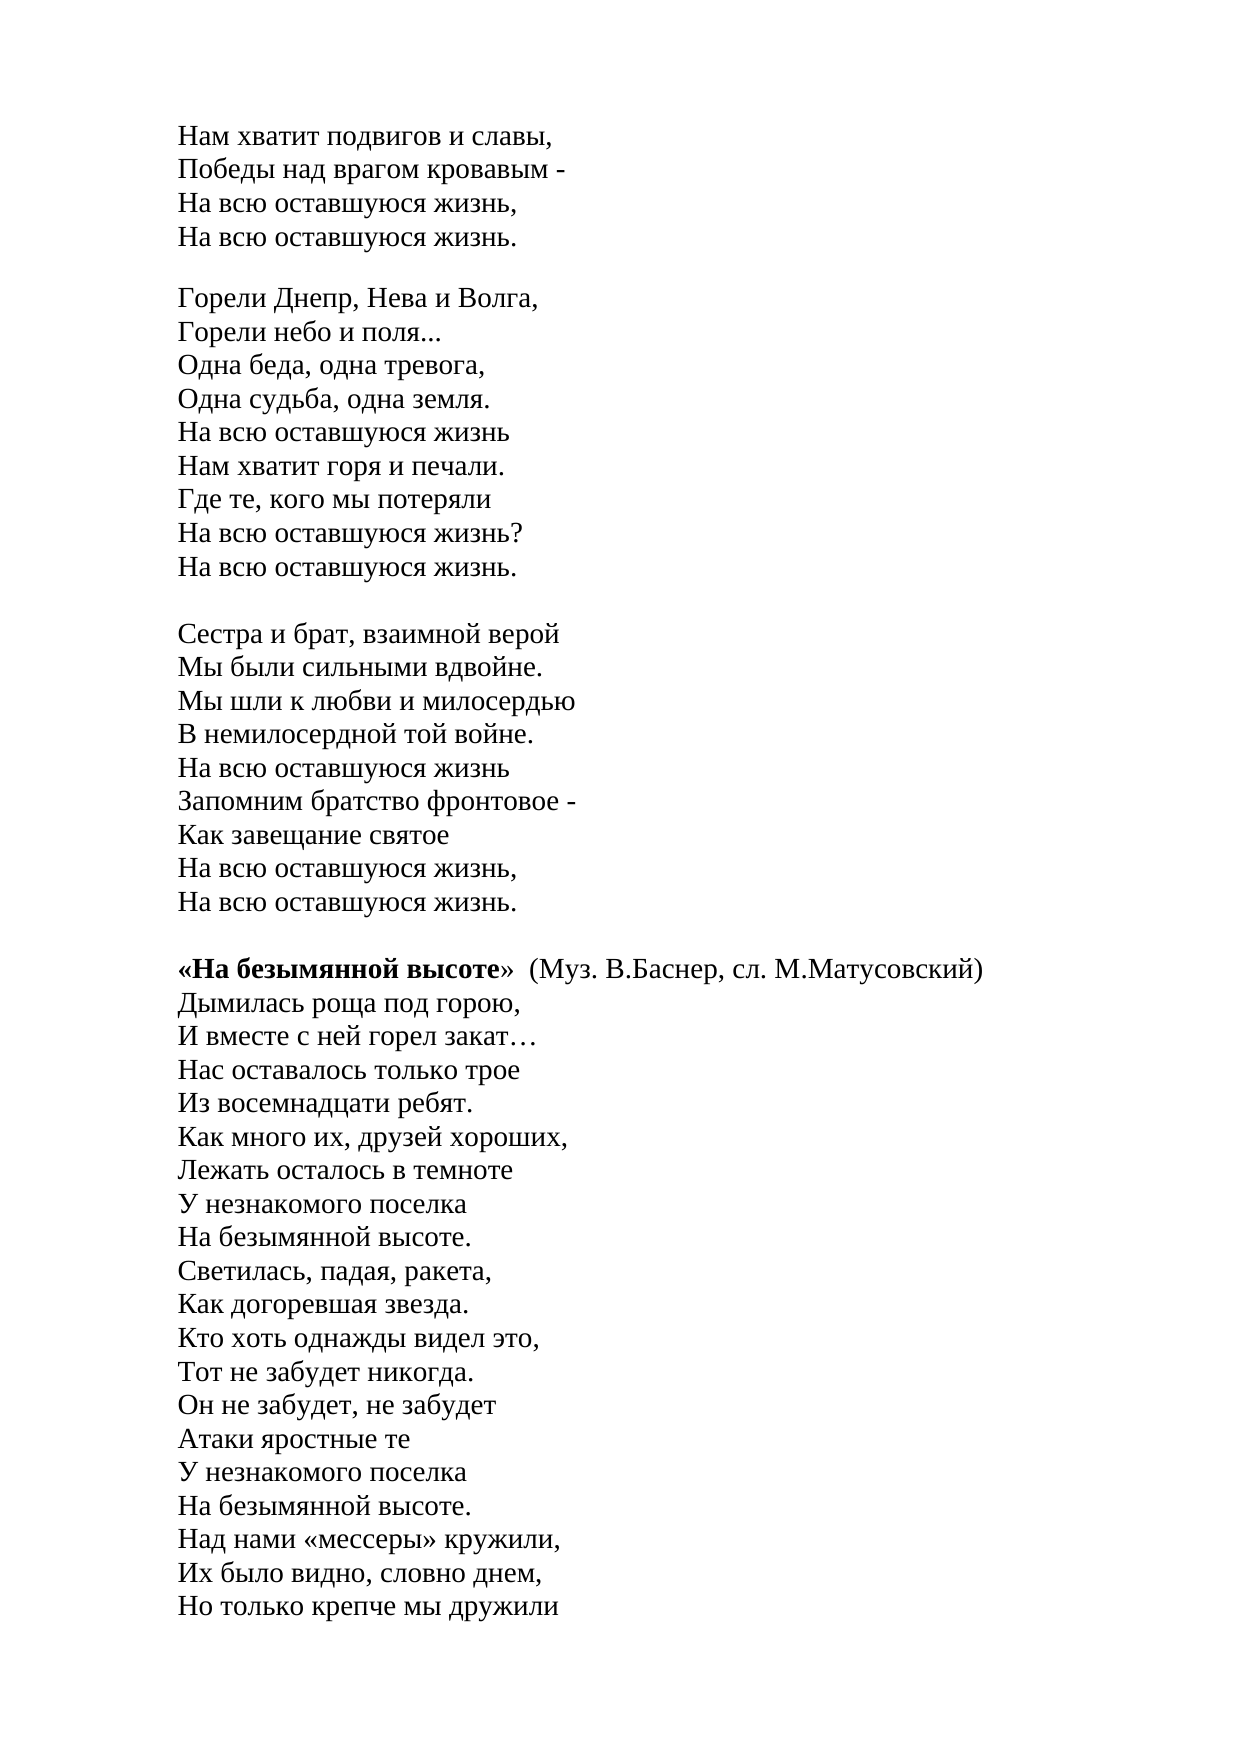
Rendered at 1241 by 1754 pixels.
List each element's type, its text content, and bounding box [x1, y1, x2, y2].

text Одна судьба, одна земля. [177, 381, 1152, 414]
text «На безымянной высоте» (Муз. В.Баснер, сл. М.Матусовский) [177, 951, 1152, 985]
text Нам хватит подвигов и славы, [177, 118, 1152, 152]
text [177, 1521, 1152, 1622]
text Где те, кого мы потеряли [177, 482, 1152, 515]
text Мы шли к любви и милосердью [177, 683, 1152, 716]
text На всю оставшуюся жизнь [177, 414, 1152, 448]
text На всю оставшуюся жизнь. [177, 549, 1152, 582]
text Светилась, падая, ракета, Как догоревшая звезда. Кто хоть однажды видел это, Тот не забудет никогда. Он не забудет, не забудет Атаки яростные те У незнакомого поселка На безымянной высоте. [177, 1253, 1152, 1521]
text Как завещание святое [177, 817, 1152, 851]
text Победы над врагом кровавым - [177, 152, 1152, 185]
text Мы были сильными вдвойне. [177, 649, 1152, 683]
text В немилосердной той войне. [177, 716, 1152, 750]
text На всю оставшуюся жизнь, [177, 185, 1152, 219]
text Горели Днепр, Нева и Волга, [177, 280, 1152, 314]
text На всю оставшуюся жизнь? [177, 515, 1152, 549]
text Горели небо и поля... [177, 314, 1152, 347]
text Нам хватит горя и печали. [177, 448, 1152, 482]
text На всю оставшуюся жизнь, [177, 851, 1152, 884]
text Одна беда, одна тревога, [177, 347, 1152, 381]
text На всю оставшуюся жизнь [177, 750, 1152, 783]
text Сестра и брат, взаимной верой [177, 616, 1152, 649]
text Запомним братство фронтовое - [177, 783, 1152, 817]
text На всю оставшуюся жизнь. [177, 219, 1152, 252]
text На всю оставшуюся жизнь. [177, 884, 1152, 918]
text Дымилась роща под горою, И вместе с ней горел закат… Нас оставалось только трое Из восемнадцати ребят. Как много их, друзей хороших, Лежать осталось в темноте У незнакомого поселка На безымянной высоте. [177, 985, 1152, 1253]
